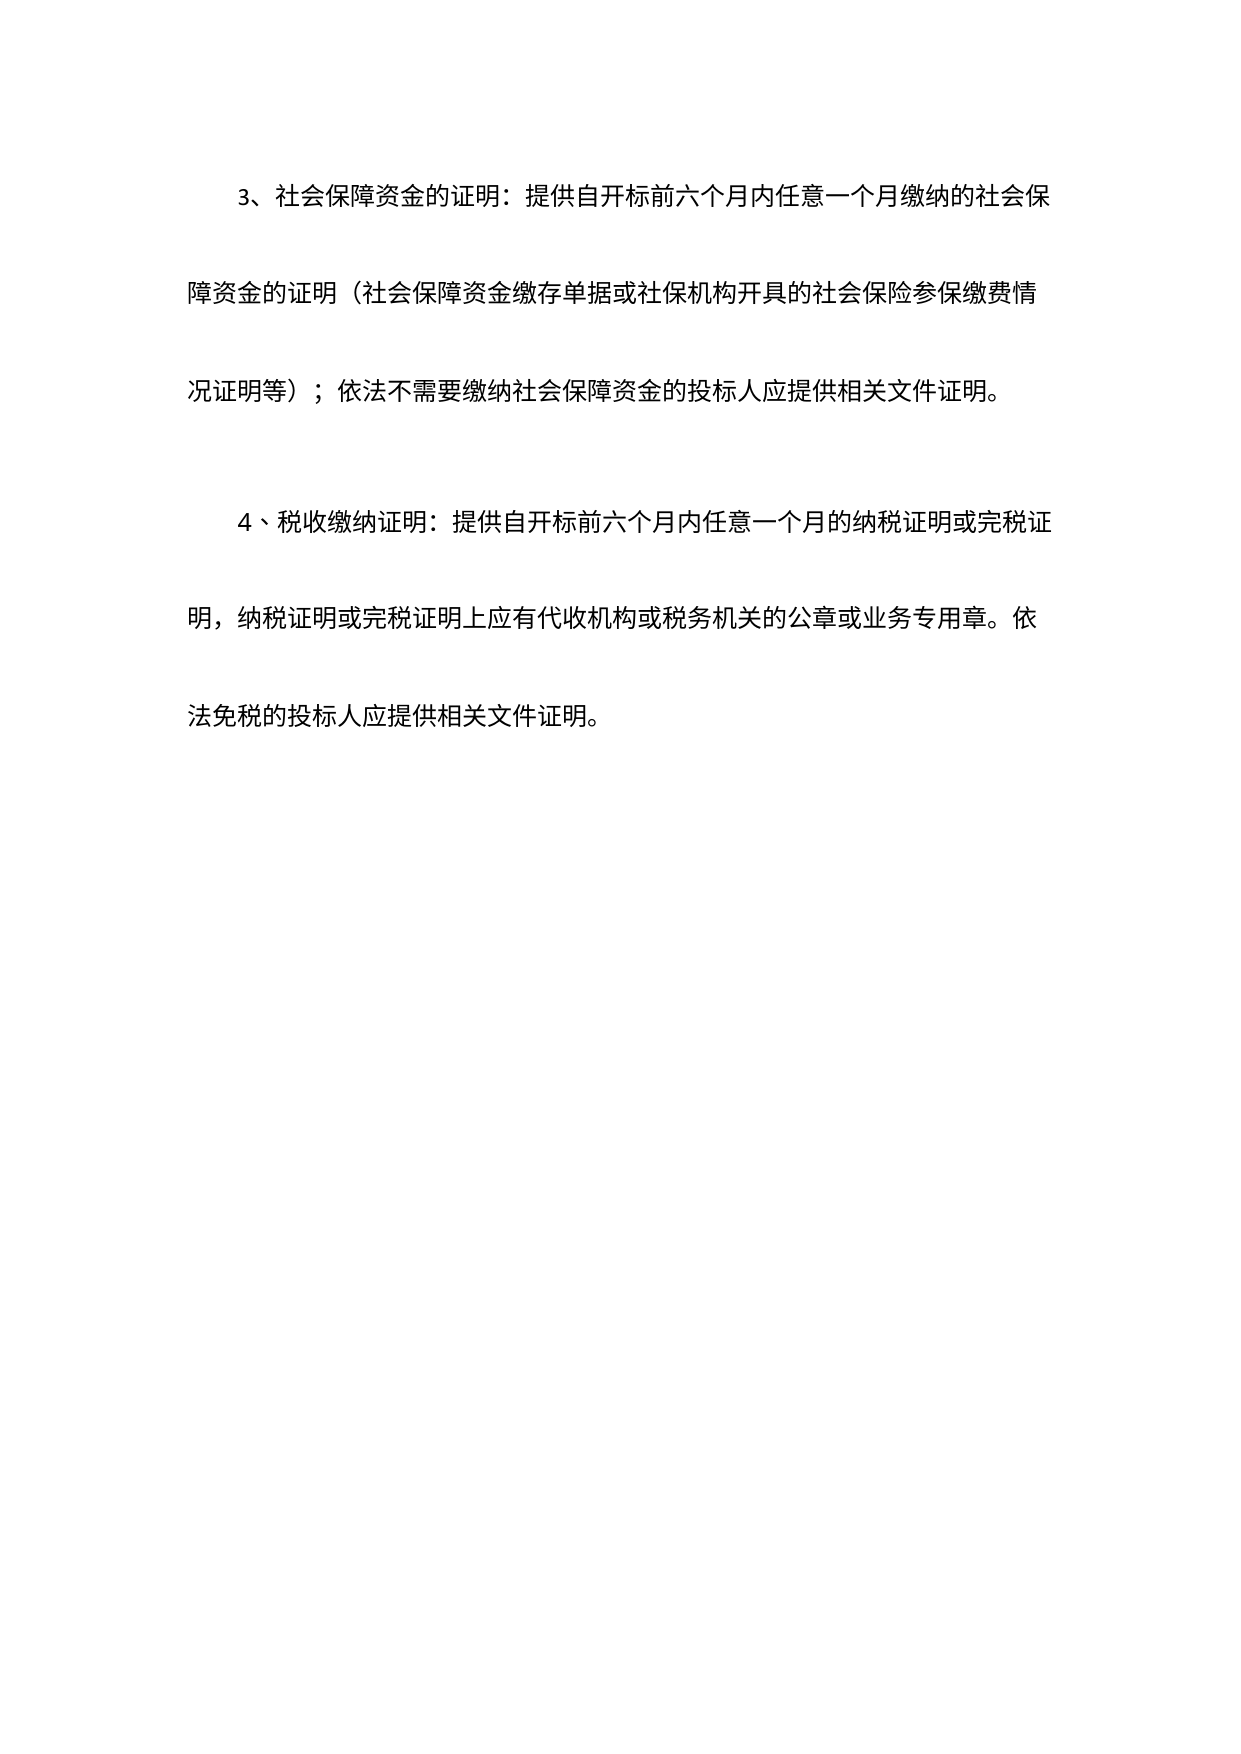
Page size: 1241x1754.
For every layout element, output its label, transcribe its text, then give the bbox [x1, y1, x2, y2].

list 税收缴纳证明：提供自开标前六个月内任意一个月的纳税证明或完税证明，纳税证明或完税证明上应有代收机构或税务机关的公章或业务专用章。依法免税的投标人应提供相关文件证明。 [187, 488, 1053, 748]
list 社会保障资金的证明：提供自开标前六个月内任意一个月缴纳的社会保障资金的证明（社会保障资金缴存单据或社保机构开具的社会保险参保缴费情况证明等）；依法不需要缴纳社会保障资金的投标人应提供相关文件证明。 [187, 162, 1053, 422]
